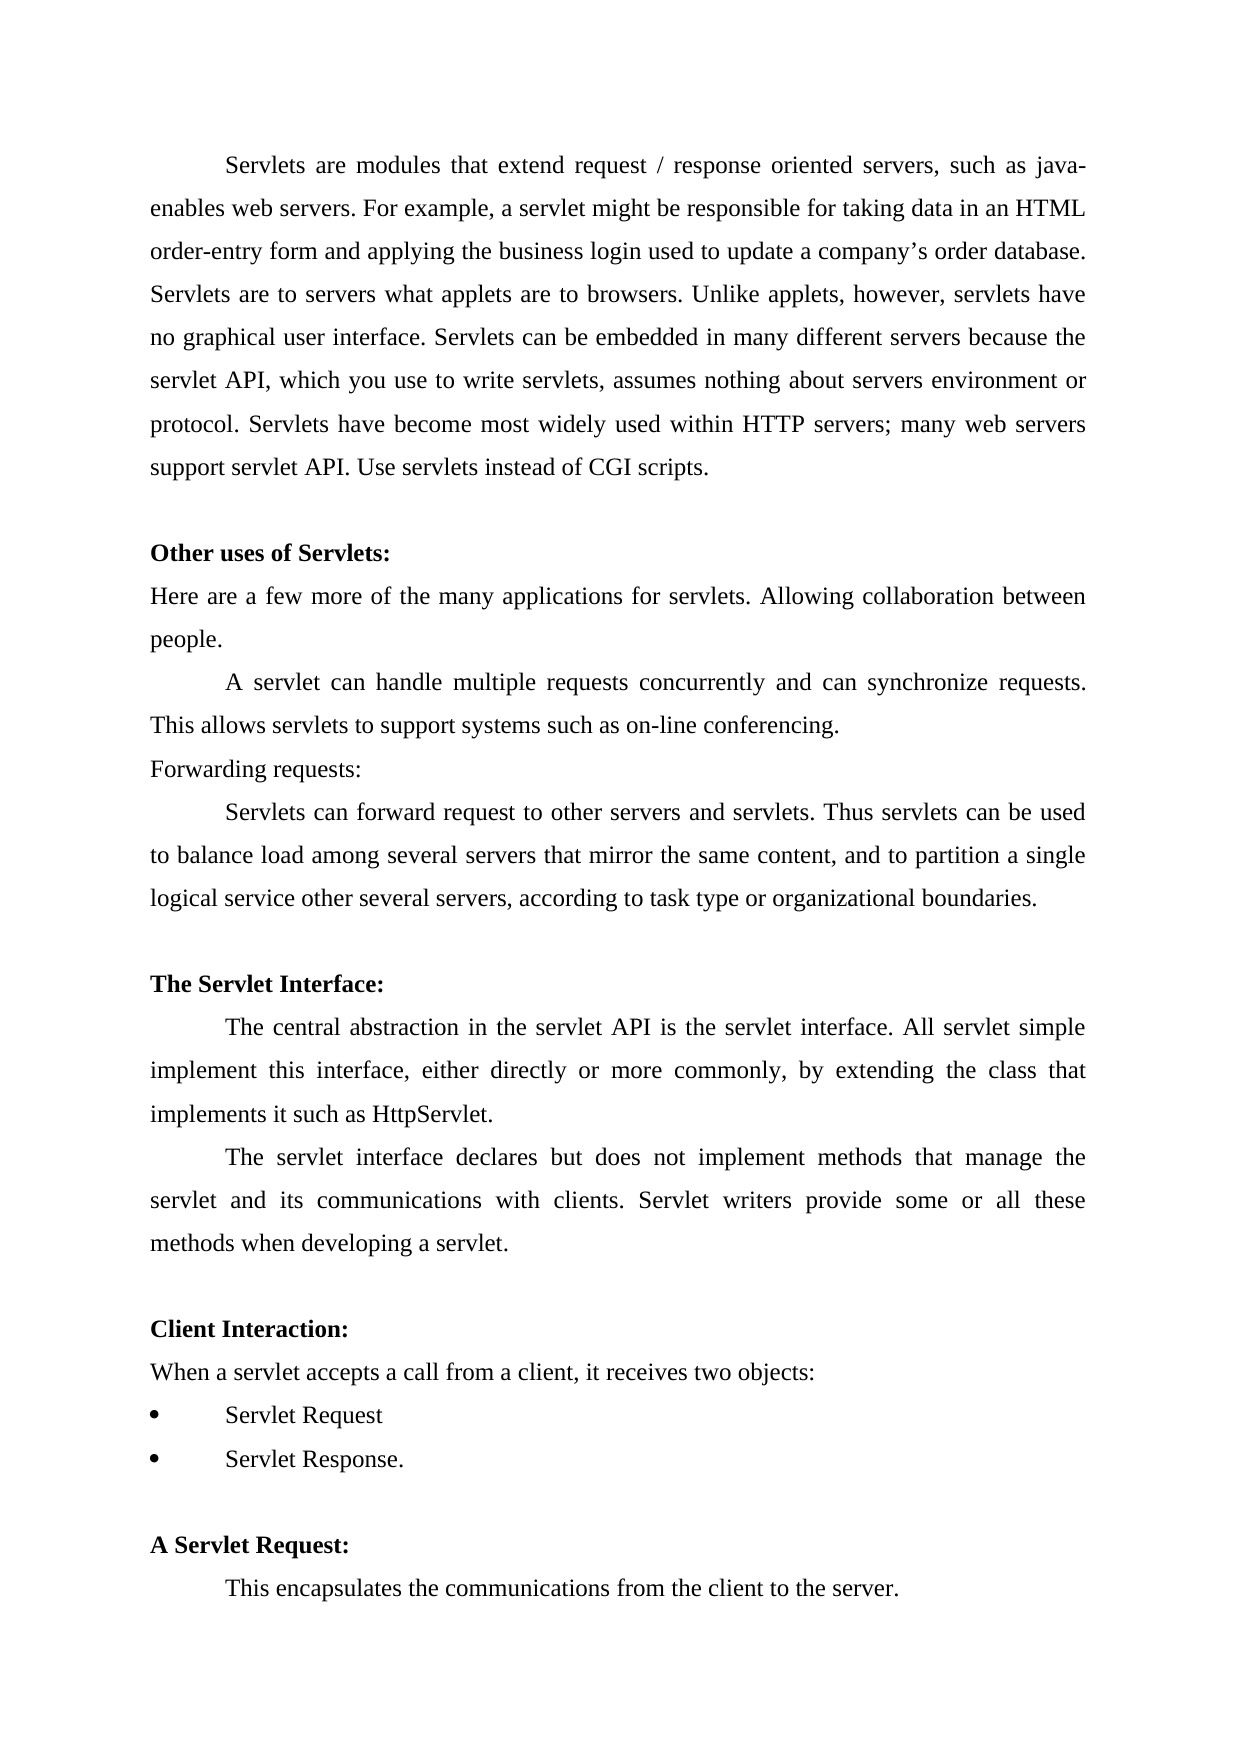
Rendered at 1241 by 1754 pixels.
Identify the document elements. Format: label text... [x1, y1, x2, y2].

text This encapsulates the communications from the client to the server. [150, 1573, 1087, 1602]
text The central abstraction in the servlet API is the servlet interface. All servlet simple implement this interface, either directly or more commonly, by extending the class that implements it such as HttpServlet. [150, 1012, 1087, 1127]
text When a servlet accepts a call from a client, it receives two objects: [150, 1357, 1087, 1386]
list Servlet Request [150, 1401, 1087, 1429]
text Servlets are modules that extend request / response oriented servers, such as java-enables web servers. For example, a servlet might be responsible for taking data in an HTML order-entry form and applying the business login used to update a company’s order database. Servlets are to servers what applets are to browsers. Unlike applets, however, servlets have no graphical user interface. Servlets can be embedded in many different servers because the servlet API, which you use to write servlets, assumes nothing about servers environment or protocol. Servlets have become most widely used within HTTP servers; many web servers support servlet API. Use servlets instead of CGI scripts. [150, 150, 1087, 481]
list Servlet Response. [150, 1444, 1087, 1472]
text Client Interaction: [150, 1271, 1087, 1343]
text Here are a few more of the many applications for servlets. Allowing collaboration between people. [150, 581, 1087, 653]
text Other uses of Servlets: [150, 538, 1087, 567]
text A Servlet Request: [150, 1530, 1087, 1559]
text Servlets can forward request to other servers and servlets. Thus servlets can be used to balance load among several servers that mirror the same content, and to partition a single logical service other several servers, according to task type or organizational boundaries. [150, 797, 1087, 912]
text The servlet interface declares but does not implement methods that manage the servlet and its communications with clients. Servlet writers provide some or all these methods when developing a servlet. [150, 1142, 1087, 1257]
text Forwarding requests: [150, 754, 1087, 782]
text The Servlet Interface: [150, 969, 1087, 998]
text A servlet can handle multiple requests concurrently and can synchronize requests. This allows servlets to support systems such as on-line conferencing. [150, 667, 1087, 739]
